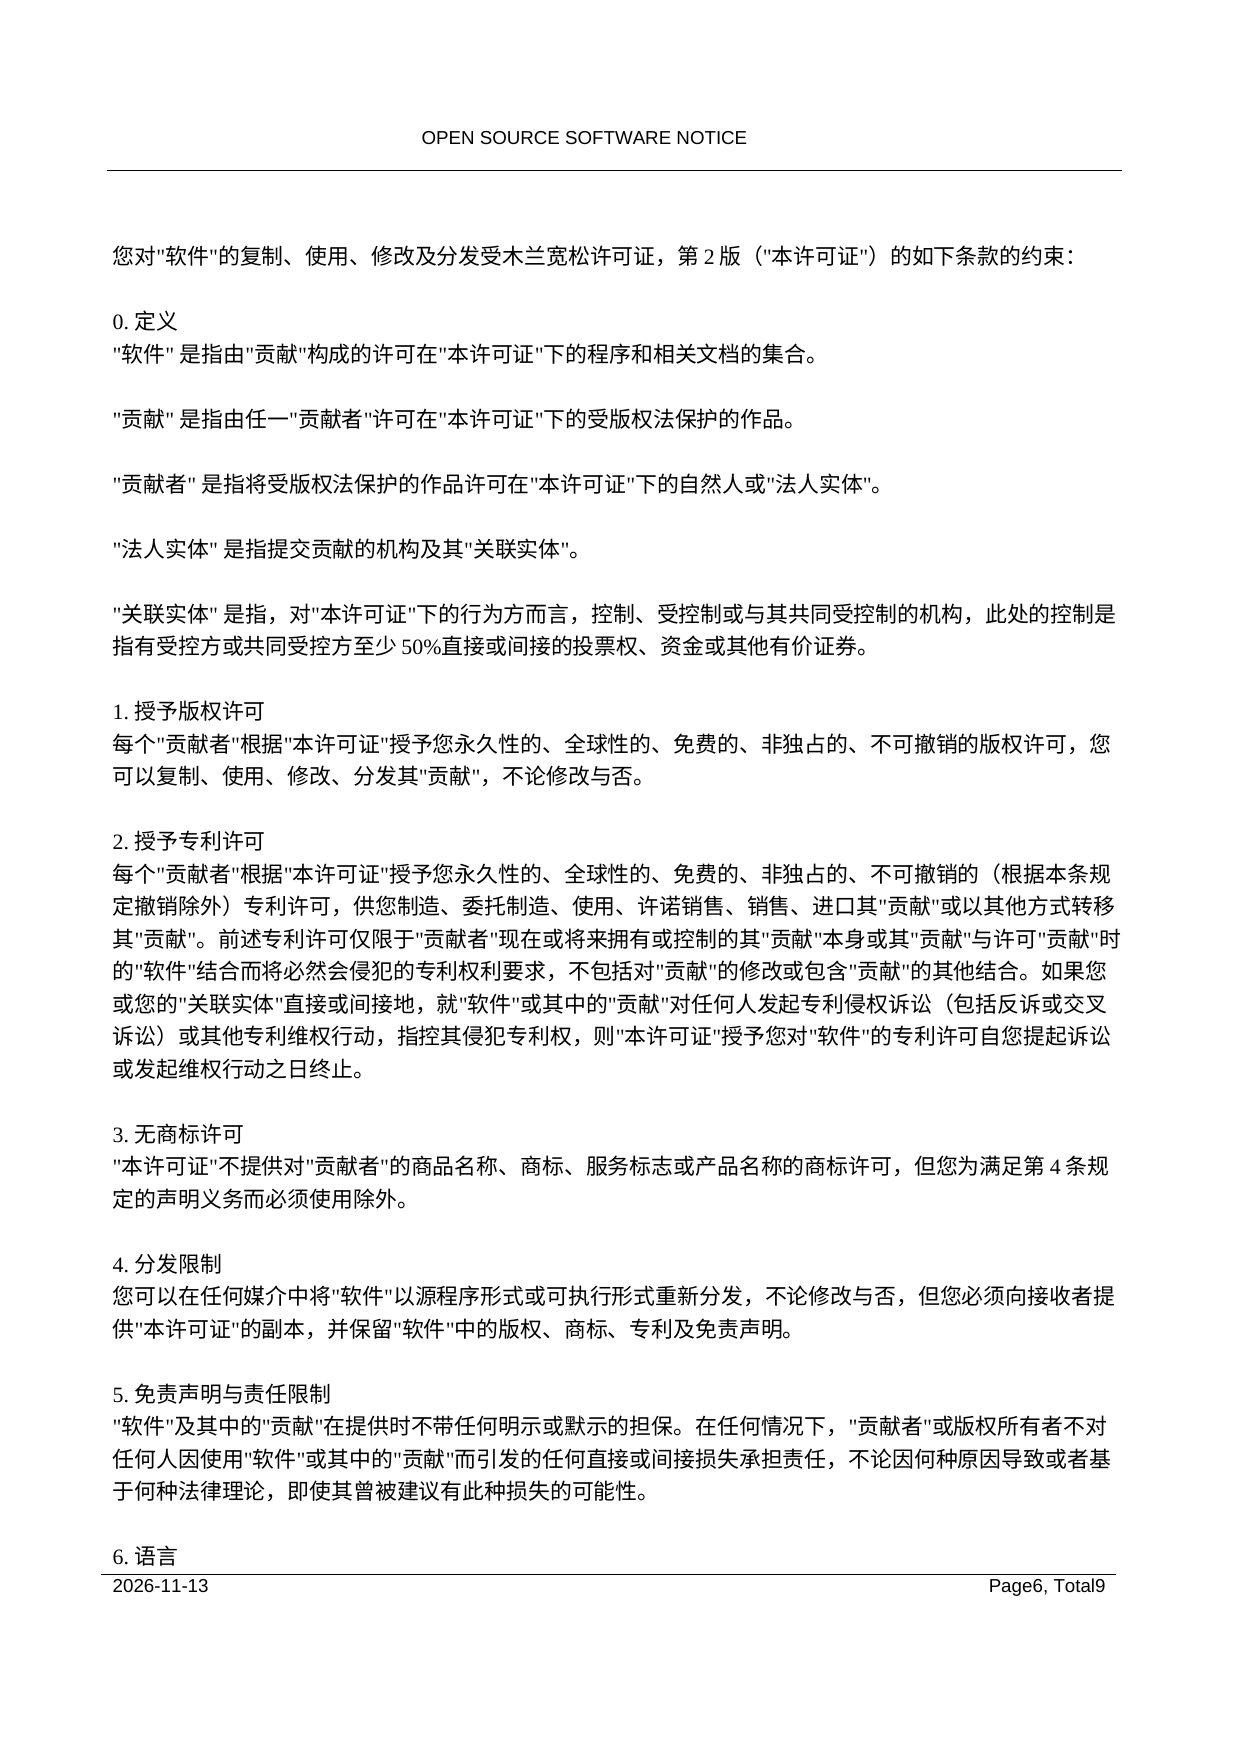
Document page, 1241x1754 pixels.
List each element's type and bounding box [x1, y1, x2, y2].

text [112, 206, 1128, 1571]
